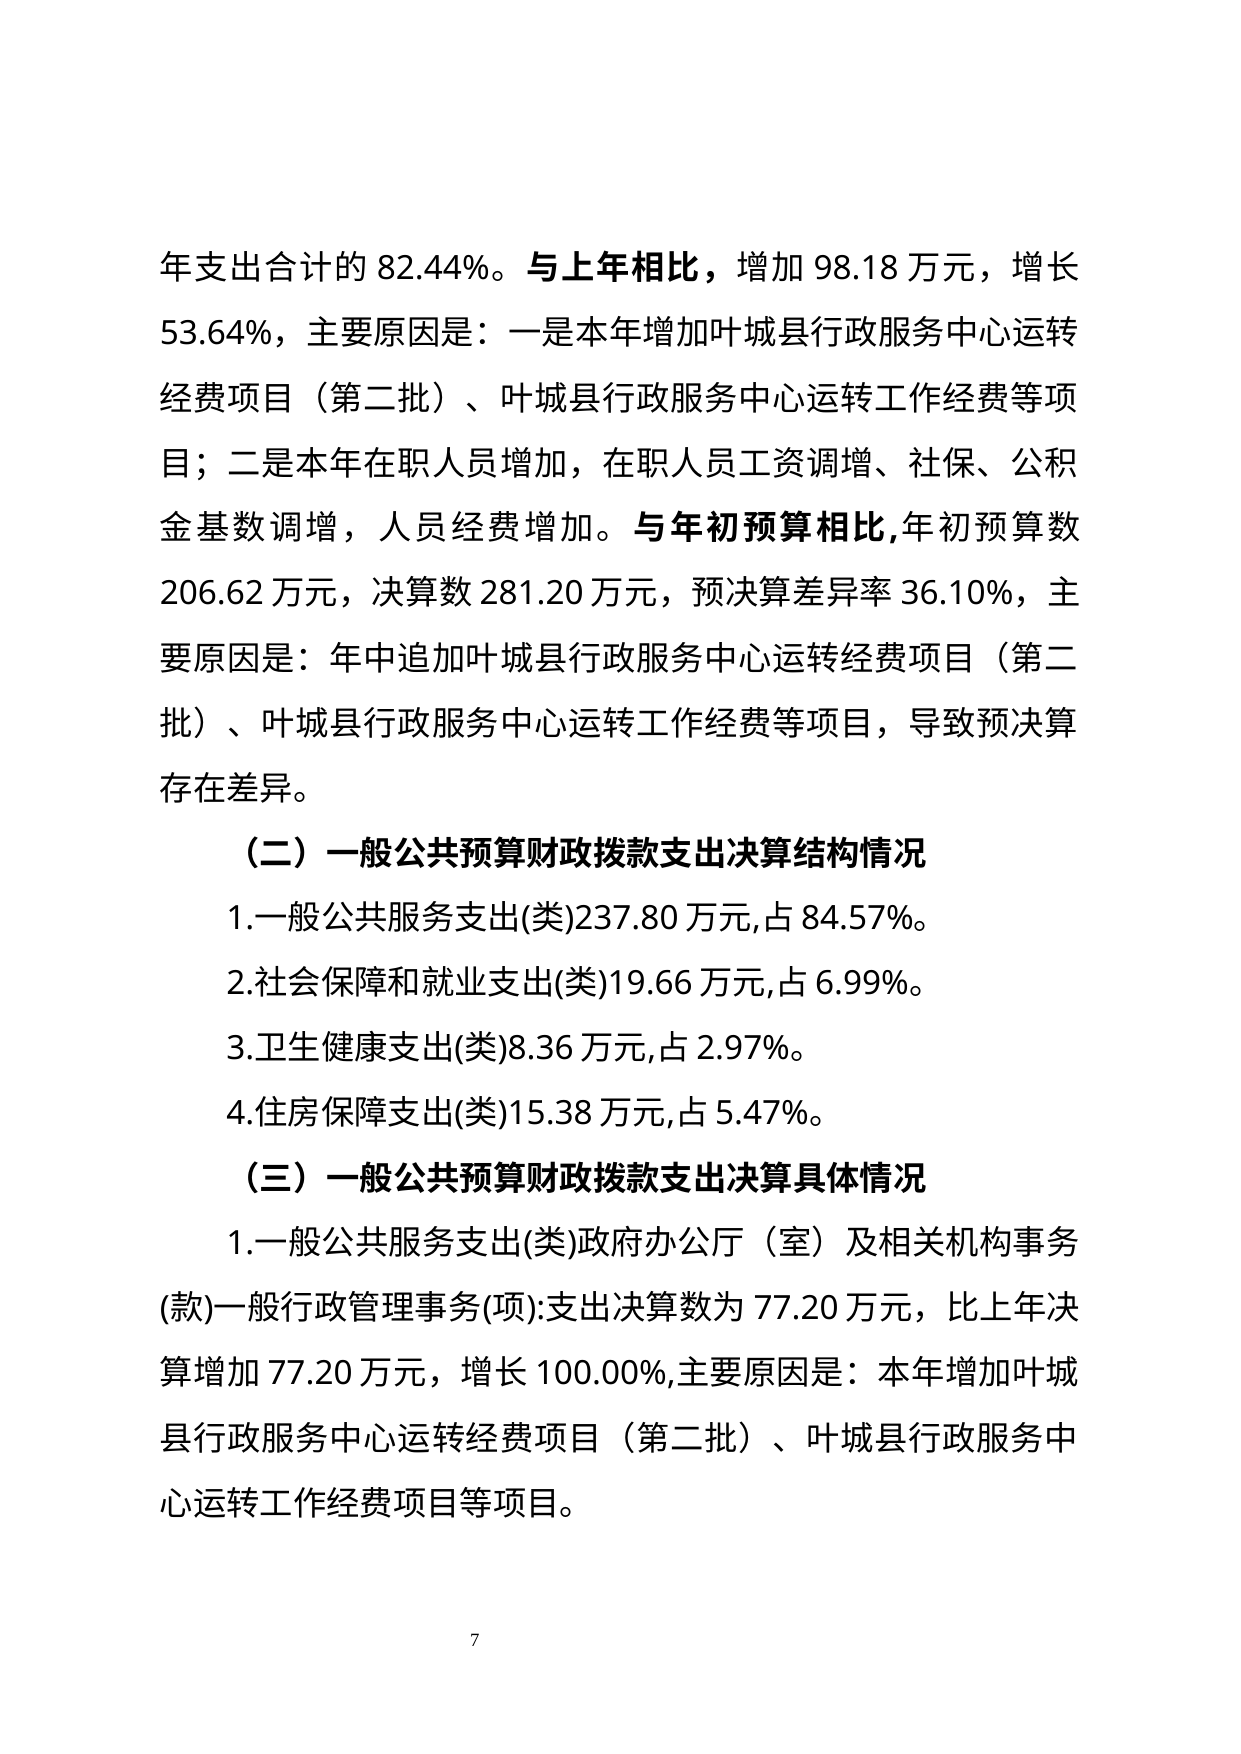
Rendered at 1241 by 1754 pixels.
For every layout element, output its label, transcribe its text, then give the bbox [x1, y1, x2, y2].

text 4.住房保障支出(类)15.38万元,占5.47%。 [159, 1078, 1081, 1143]
text 1.一般公共服务支出(类)237.80万元,占84.57%。 [159, 883, 1081, 948]
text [159, 233, 1081, 818]
text 3.卫生健康支出(类)8.36万元,占2.97%。 [159, 1013, 1081, 1078]
text 1.一般公共服务支出(类)政府办公厅（室）及相关机构事务(款)一般行政管理事务(项):支出决算数为77.20万元，比上年决算增加77.20万元，增长100.00%,主要原因是：本年增加叶城县行政服务中心运转经费项目（第二批）、叶城县行政服务中心运转工作经费项目等项目。 [159, 1208, 1081, 1533]
text 2.社会保障和就业支出(类)19.66万元,占6.99%。 [159, 948, 1081, 1013]
text （二）一般公共预算财政拨款支出决算结构情况 [159, 818, 1081, 883]
text （三）一般公共预算财政拨款支出决算具体情况 [159, 1143, 1081, 1208]
